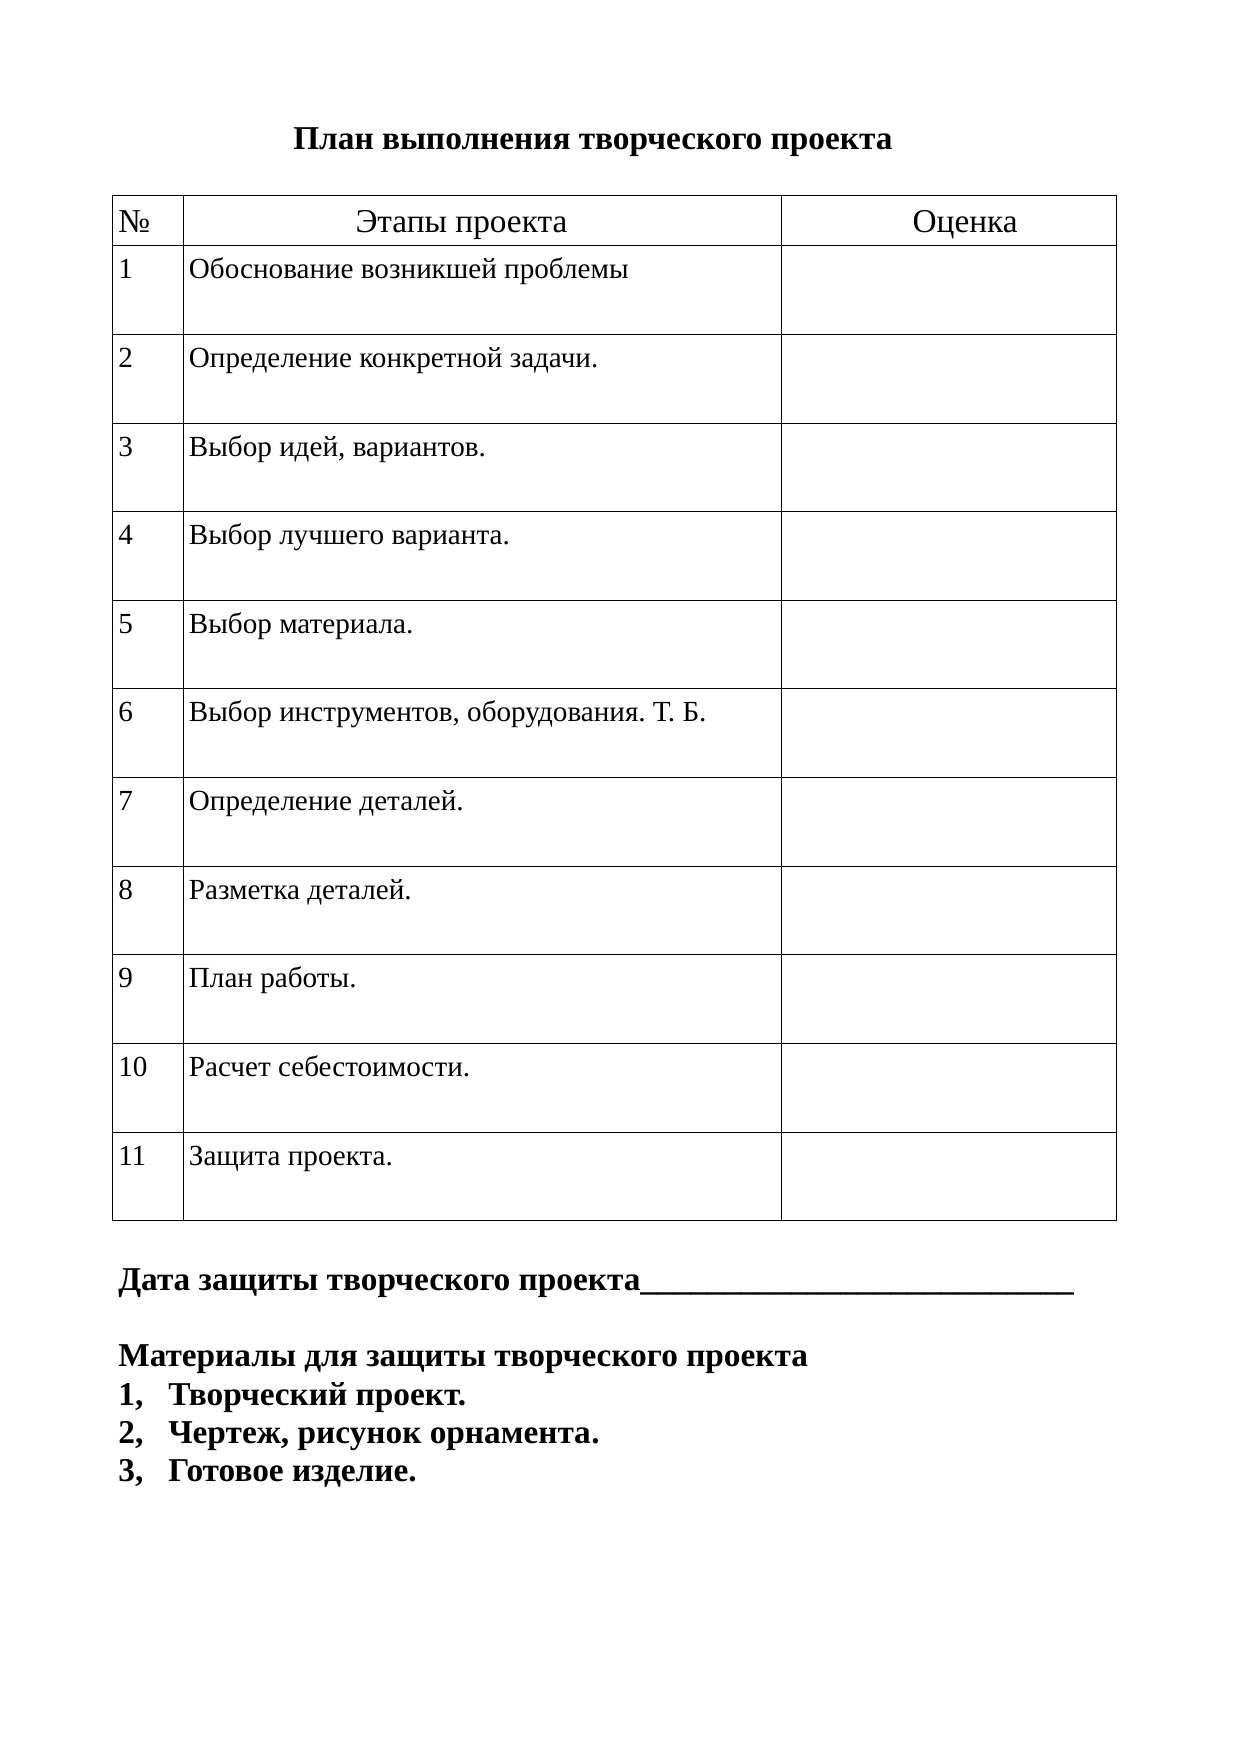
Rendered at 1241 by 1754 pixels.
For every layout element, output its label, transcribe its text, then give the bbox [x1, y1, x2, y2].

table_cell [782, 689, 1116, 777]
table_cell План работы. [184, 955, 781, 1043]
table_cell Обоснование возникшей проблемы [184, 246, 781, 334]
table_cell [782, 867, 1116, 954]
table_cell [782, 601, 1116, 688]
table_cell [782, 335, 1116, 422]
table_cell [782, 955, 1116, 1043]
text 2, Чертеж, рисунок орнамента. [118, 1412, 1122, 1451]
table_cell Определение конкретной задачи. [184, 335, 781, 422]
table_cell 3 [113, 424, 183, 511]
table_cell [782, 512, 1116, 600]
table_cell [782, 246, 1116, 334]
table_cell 7 [113, 778, 183, 866]
table_cell Разметка деталей. [184, 867, 781, 954]
table_cell 5 [113, 601, 183, 688]
table_cell 10 [113, 1044, 183, 1132]
table_cell Выбор идей, вариантов. [184, 424, 781, 511]
table_cell 2 [113, 335, 183, 422]
table_cell 9 [113, 955, 183, 1043]
table_cell Защита проекта. [184, 1133, 781, 1220]
table_cell Выбор инструментов, оборудования. Т. Б. [184, 689, 781, 777]
text 1, Творческий проект. [118, 1374, 1122, 1412]
table_header Этапы проекта [184, 196, 781, 245]
table_cell [782, 778, 1116, 866]
table_header Оценка [782, 196, 1116, 245]
text Материалы для защиты творческого проекта [118, 1336, 1122, 1374]
table_cell [782, 424, 1116, 511]
table_cell 1 [113, 246, 183, 334]
table_cell [782, 1044, 1116, 1132]
table_cell [782, 1133, 1116, 1220]
table_cell 4 [113, 512, 183, 600]
table_cell Расчет себестоимости. [184, 1044, 781, 1132]
table_cell Выбор материала. [184, 601, 781, 688]
text Дата защиты творческого проекта__________________________ [118, 1259, 1122, 1297]
table_cell 8 [113, 867, 183, 954]
table_cell Определение деталей. [184, 778, 781, 866]
table_cell Выбор лучшего варианта. [184, 512, 781, 600]
table_header № [113, 196, 183, 245]
table_cell 6 [113, 689, 183, 777]
text План выполнения творческого проекта [118, 118, 1122, 156]
text 3, Готовое изделие. [118, 1451, 1122, 1489]
table_cell 11 [113, 1133, 183, 1220]
